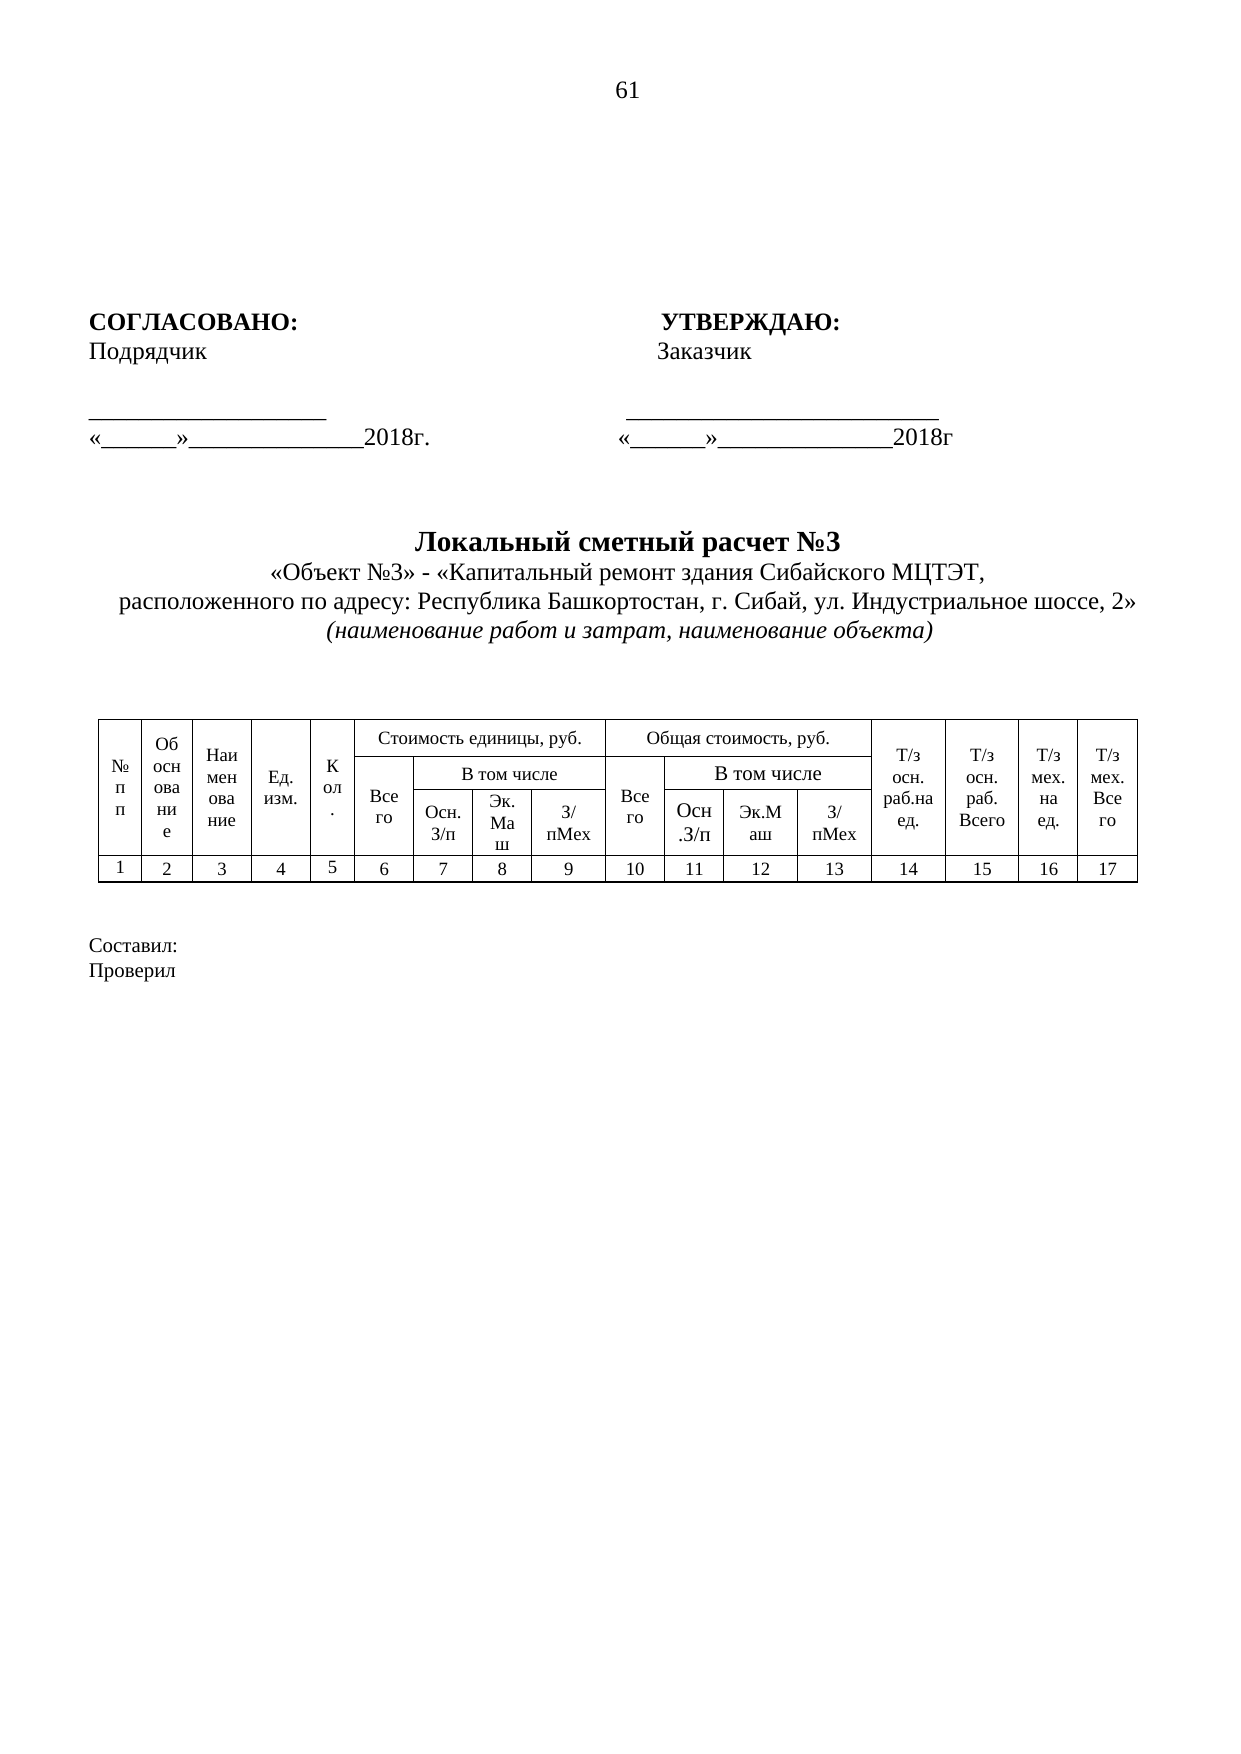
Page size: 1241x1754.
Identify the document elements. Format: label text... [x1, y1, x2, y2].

text ___________________ _________________________ [89, 394, 1167, 422]
table_header Наименование [193, 720, 251, 855]
table_cell Осн.З/п [414, 790, 472, 855]
table_header № пп [99, 720, 141, 855]
table_header Ед. изм. [252, 720, 310, 855]
table_cell 17 [1078, 856, 1137, 881]
table_cell 8 [473, 856, 531, 881]
text Локальный сметный расчет №3 [89, 524, 1167, 557]
table_header Т/з осн. раб.на ед. [872, 720, 945, 855]
table_header Кол. [311, 720, 354, 855]
table_cell 10 [606, 856, 664, 881]
table_cell 2 [142, 856, 192, 881]
table_cell 12 [724, 856, 797, 881]
text СОГЛАСОВАНО: УТВЕРЖДАЮ: [89, 307, 1167, 336]
table_cell З/пМех [798, 790, 871, 855]
table_cell 6 [355, 856, 413, 881]
table_cell Всего [355, 757, 413, 855]
table_cell 14 [872, 856, 945, 881]
table_cell 3 [193, 856, 251, 881]
table_cell 1 [99, 856, 141, 881]
table_cell З/пМех [532, 790, 605, 855]
table_cell В том числе [665, 757, 871, 789]
table_header Т/з мех. на ед. [1019, 720, 1077, 855]
table_cell 4 [252, 856, 310, 881]
table_header Стоимость единицы, руб. [355, 720, 605, 756]
table_cell 16 [1019, 856, 1077, 881]
table_cell 7 [414, 856, 472, 881]
table_header Общая стоимость, руб. [606, 720, 871, 756]
table_cell Эк.Маш [473, 790, 531, 855]
table_cell 15 [946, 856, 1018, 881]
table_cell В том числе [414, 757, 605, 789]
table_header Обоснование [142, 720, 192, 855]
table_header Т/з мех. Всего [1078, 720, 1137, 855]
text расположенного по адресу: Республика Башкортостан, г. Сибай, ул. Индустриальное шоссе, 2» [89, 586, 1167, 615]
table_cell 9 [532, 856, 605, 881]
table_cell 13 [798, 856, 871, 881]
table_cell Осн.З/п [665, 790, 723, 855]
table_cell 5 [311, 856, 354, 881]
text «______»______________2018г. «______»______________2018г [89, 422, 1167, 451]
text Подрядчик Заказчик [89, 336, 1167, 365]
text «Объект №3» - «Капитальный ремонт здания Сибайского МЦТЭТ, [89, 557, 1167, 586]
table_cell Всего [606, 757, 664, 855]
table_cell 11 [665, 856, 723, 881]
text (наименование работ и затрат, наименование объекта) [89, 615, 1167, 644]
text Составил: [89, 932, 1166, 957]
table_cell Эк.Маш [724, 790, 797, 855]
text Проверил [89, 957, 1166, 982]
table_header Т/з осн. раб. Всего [946, 720, 1018, 855]
